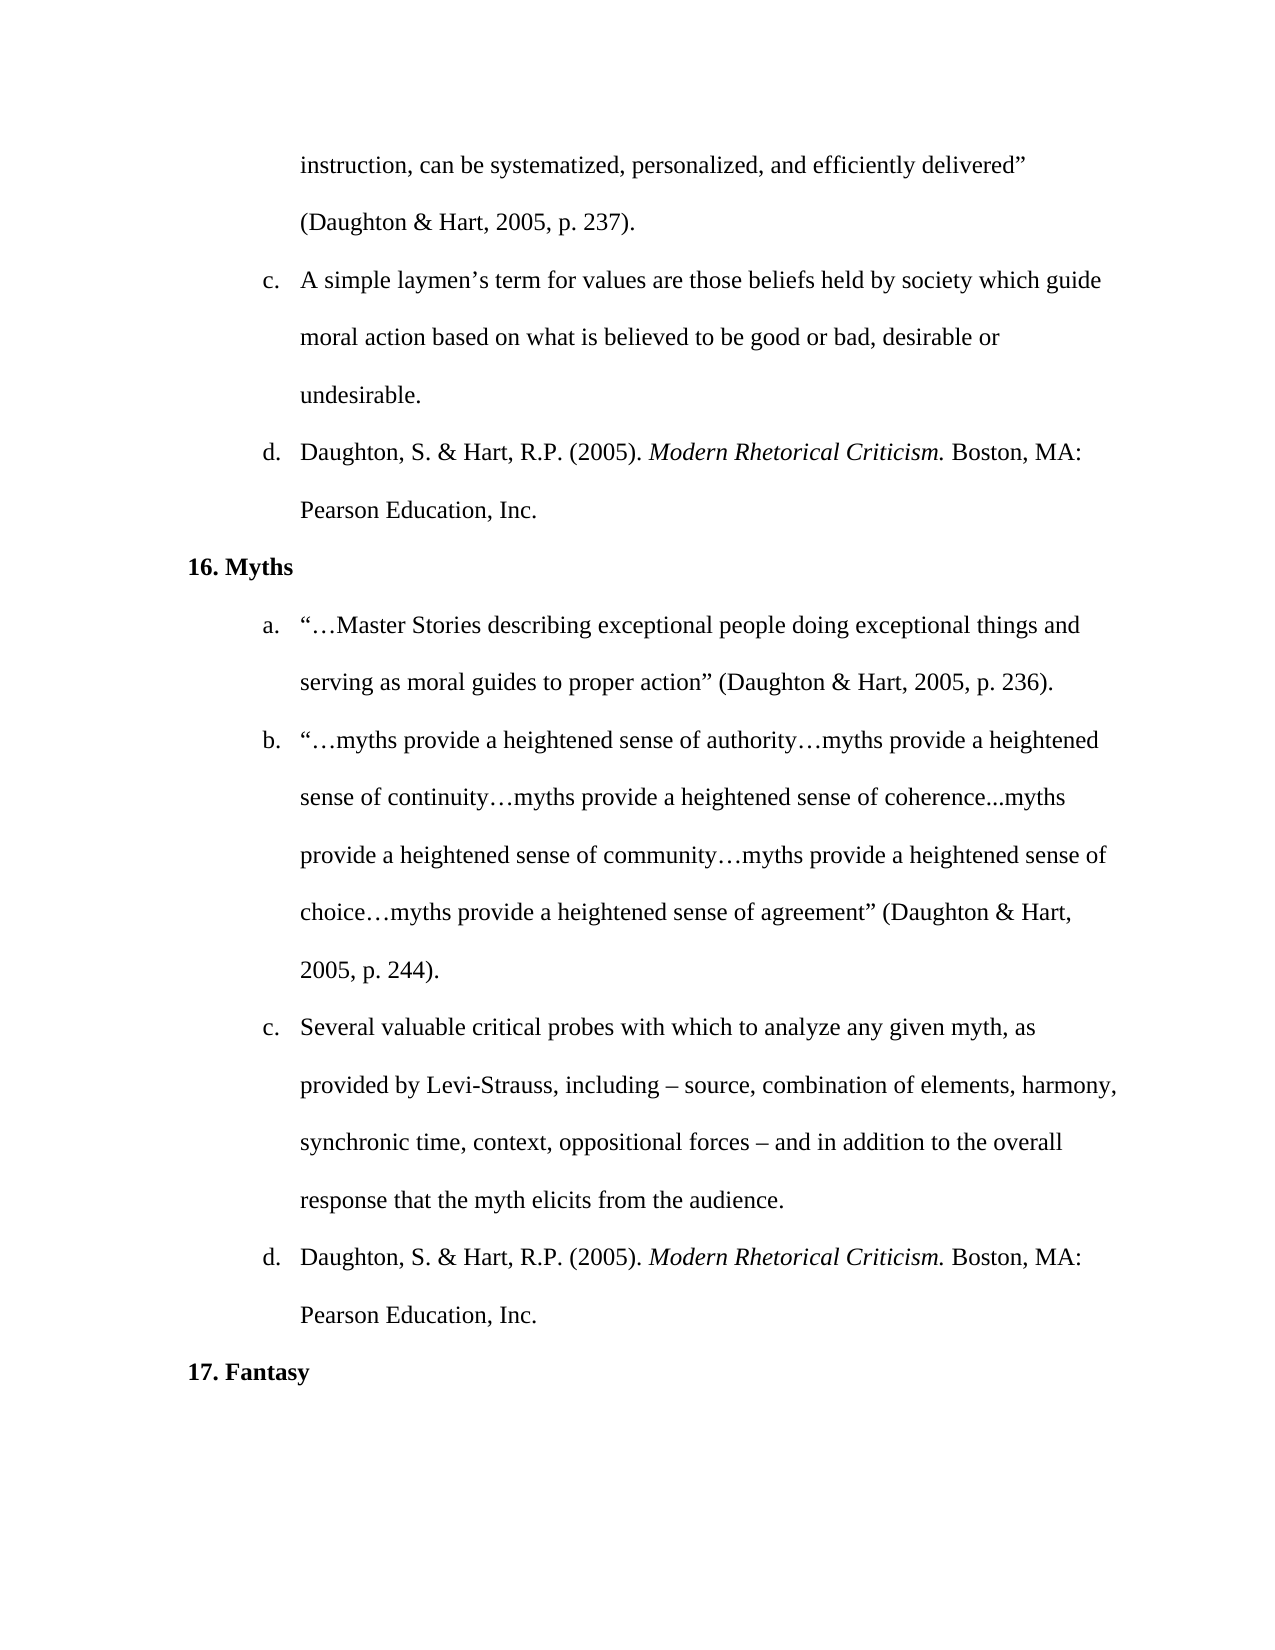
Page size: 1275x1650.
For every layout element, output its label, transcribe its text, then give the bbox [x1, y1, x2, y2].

list “…Master Stories describing exceptional people doing exceptional things and serving as moral guides to proper action” (Daughton & Hart, 2005, p. 236). [262, 610, 1125, 696]
list A simple laymen’s term for values are those beliefs held by society which guide moral action based on what is believed to be good or bad, desirable or undesirable. [262, 265, 1125, 409]
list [262, 150, 1125, 236]
list Several valuable critical probes with which to analyze any given myth, as provided by Levi-Strauss, including – source, combination of elements, harmony, synchronic time, context, oppositional forces – and in addition to the overall response that the myth elicits from the audience. [262, 1012, 1125, 1214]
list “…myths provide a heightened sense of authority…myths provide a heightened sense of continuity…myths provide a heightened sense of coherence...myths provide a heightened sense of community…myths provide a heightened sense of choice…myths provide a heightened sense of agreement” (Daughton & Hart, 2005, p. 244). [262, 725, 1125, 984]
list Daughton, S. & Hart, R.P. (2005). Modern Rhetorical Criticism. Boston, MA: Pearson Education, Inc. [262, 1242, 1125, 1329]
list Myths [187, 552, 1125, 581]
list Daughton, S. & Hart, R.P. (2005). Modern Rhetorical Criticism. Boston, MA: Pearson Education, Inc. [262, 437, 1125, 524]
list Fantasy [187, 1357, 1125, 1386]
